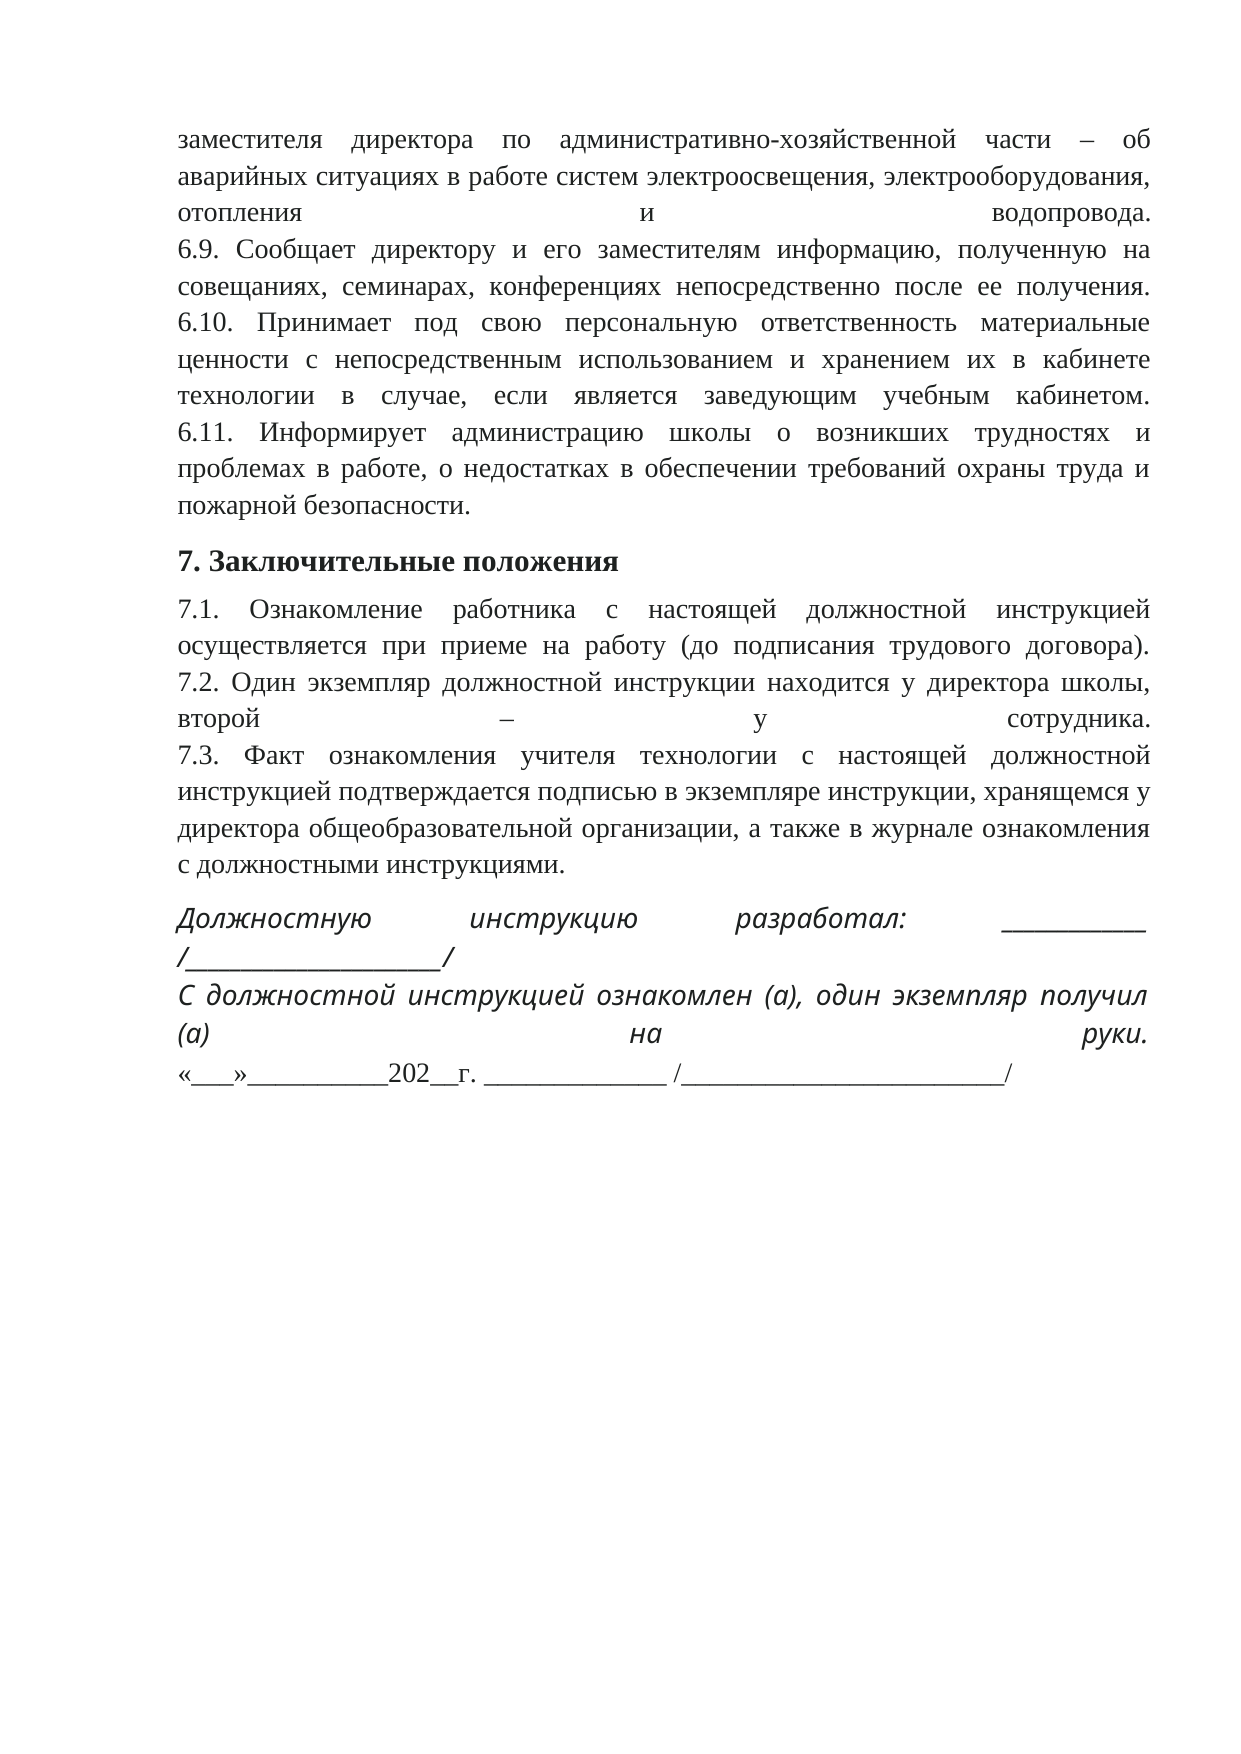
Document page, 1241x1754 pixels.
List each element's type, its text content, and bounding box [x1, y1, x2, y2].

text 7.1. Ознакомление работника с настоящей должностной инструкцией осуществляется при приеме на работу (до подписания трудового договора). 7.2. Один экземпляр должностной инструкции находится у директора школы, второй – у сотрудника. 7.3. Факт ознакомления учителя технологии с настоящей должностной инструкцией подтверждается подписью в экземпляре инструкции, хранящемся у директора общеобразовательной организации, а также в журнале ознакомления с должностными инструкциями. [177, 587, 1152, 880]
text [177, 118, 1152, 520]
text С должностной инструкцией ознакомлен (а), один экземпляр получил (а) на руки. «___»__________202__г. _____________ /_______________________/ [177, 975, 1152, 1089]
text Должностную инструкцию разработал: _____________ /_______________________/ [177, 899, 1152, 975]
text 7. Заключительные положения [177, 539, 1152, 578]
